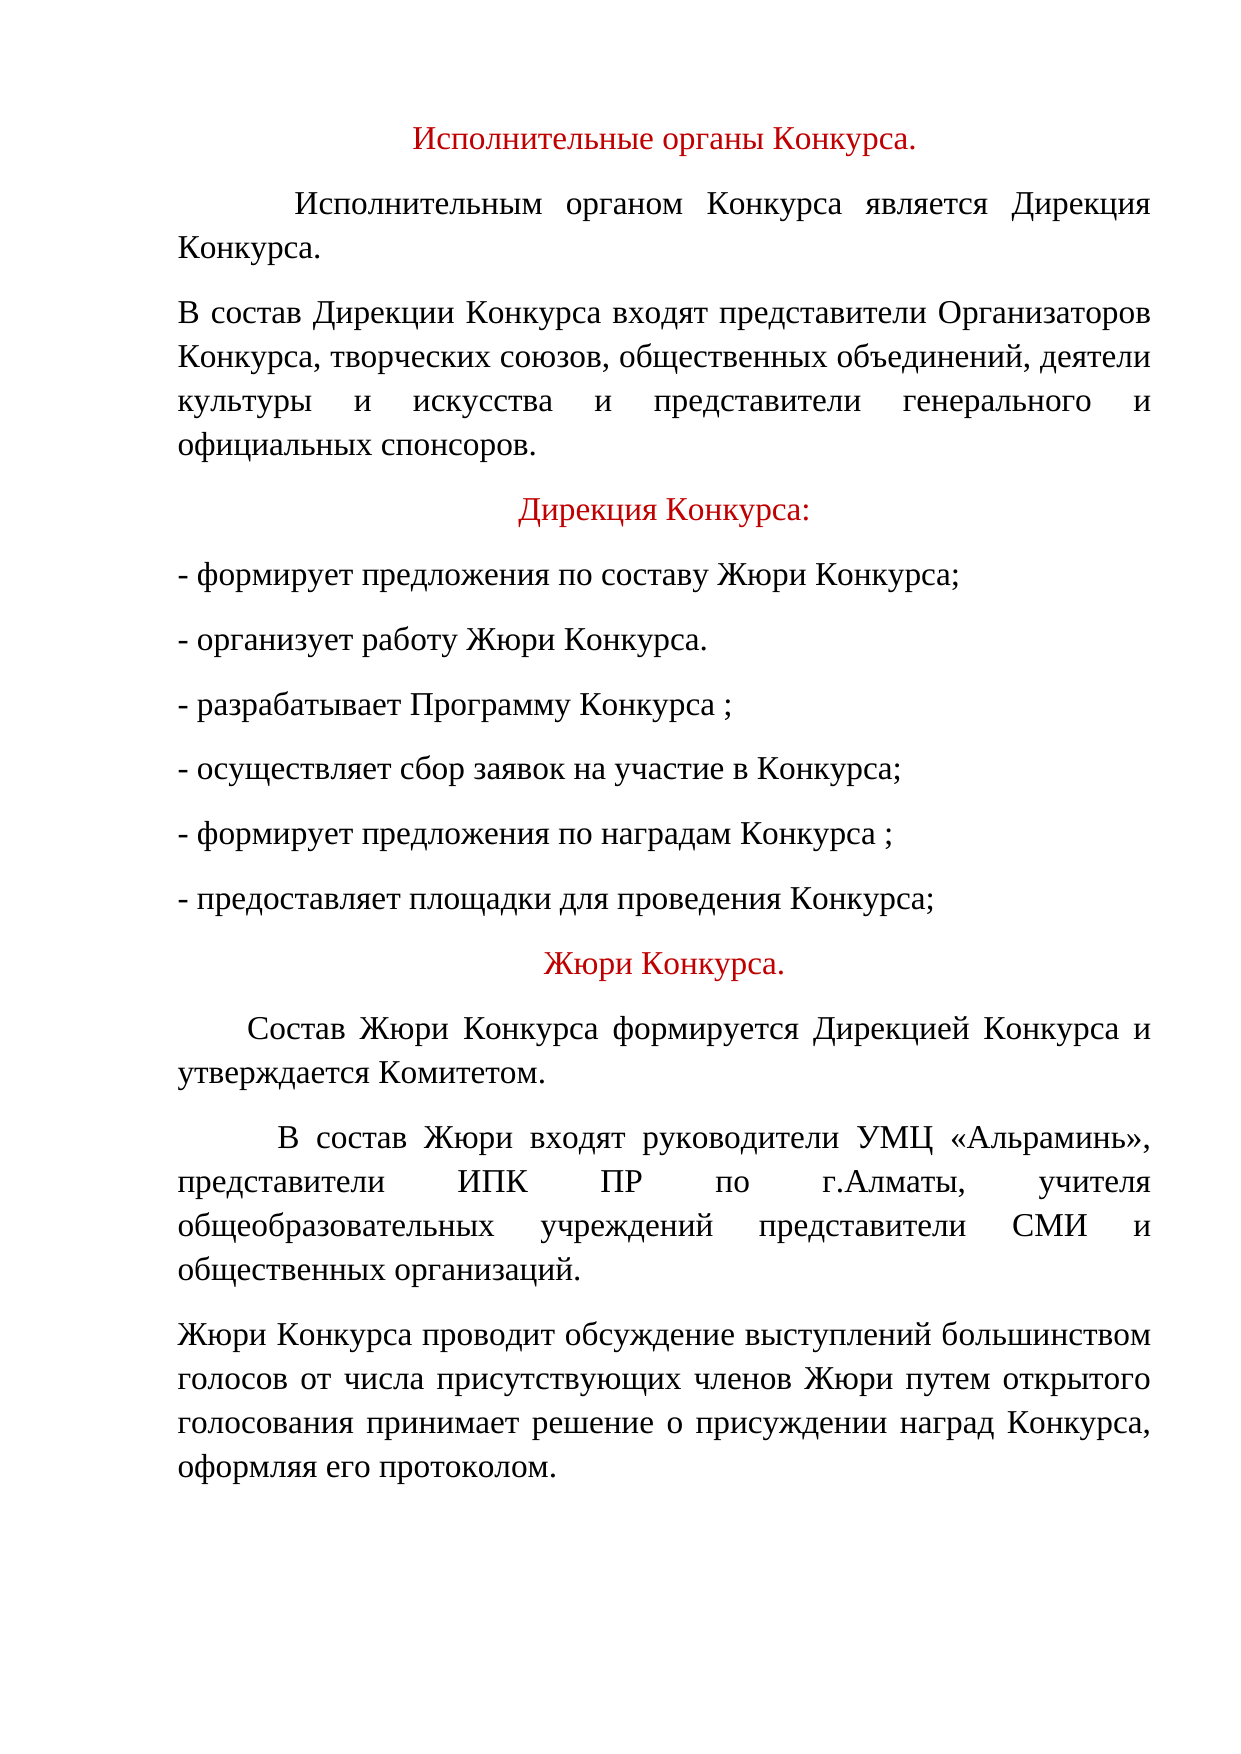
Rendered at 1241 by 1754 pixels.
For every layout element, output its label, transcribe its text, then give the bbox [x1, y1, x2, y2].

text В состав Дирекции Конкурса входят представители Организаторов Конкурса, творческих союзов, общественных объединений, деятели культуры и искусства и представители генерального и официальных спонсоров. [177, 292, 1152, 462]
text Исполнительным органом Конкурса является Дирекция Конкурса. [177, 183, 1152, 265]
text - организует работу Жюри Конкурса. [177, 619, 1152, 657]
text Исполнительные органы Конкурса. [177, 118, 1152, 156]
text - предоставляет площадки для проведения Конкурса; [177, 878, 1152, 917]
text Дирекция Конкурса: [177, 489, 1152, 527]
text - осуществляет сбор заявок на участие в Конкурса; [177, 749, 1152, 787]
text В состав Жюри входят руководители УМЦ «Альраминь», представители ИПК ПР по г.Алматы, учителя общеобразовательных учреждений представители СМИ и общественных организаций. [177, 1117, 1152, 1288]
text - разрабатывает Программу Конкурса ; [177, 684, 1152, 722]
text - формирует предложения по наградам Конкурса ; [177, 813, 1152, 852]
text - формирует предложения по составу Жюри Конкурса; [177, 554, 1152, 592]
text Состав Жюри Конкурса формируется Дирекцией Конкурса и утверждается Комитетом. [177, 1008, 1152, 1091]
text Жюри Конкурса проводит обсуждение выступлений большинством голосов от числа присутствующих членов Жюри путем открытого голосования принимает решение о присуждении наград Конкурса, оформляя его протоколом. [177, 1314, 1152, 1485]
text Жюри Конкурса. [177, 943, 1152, 982]
